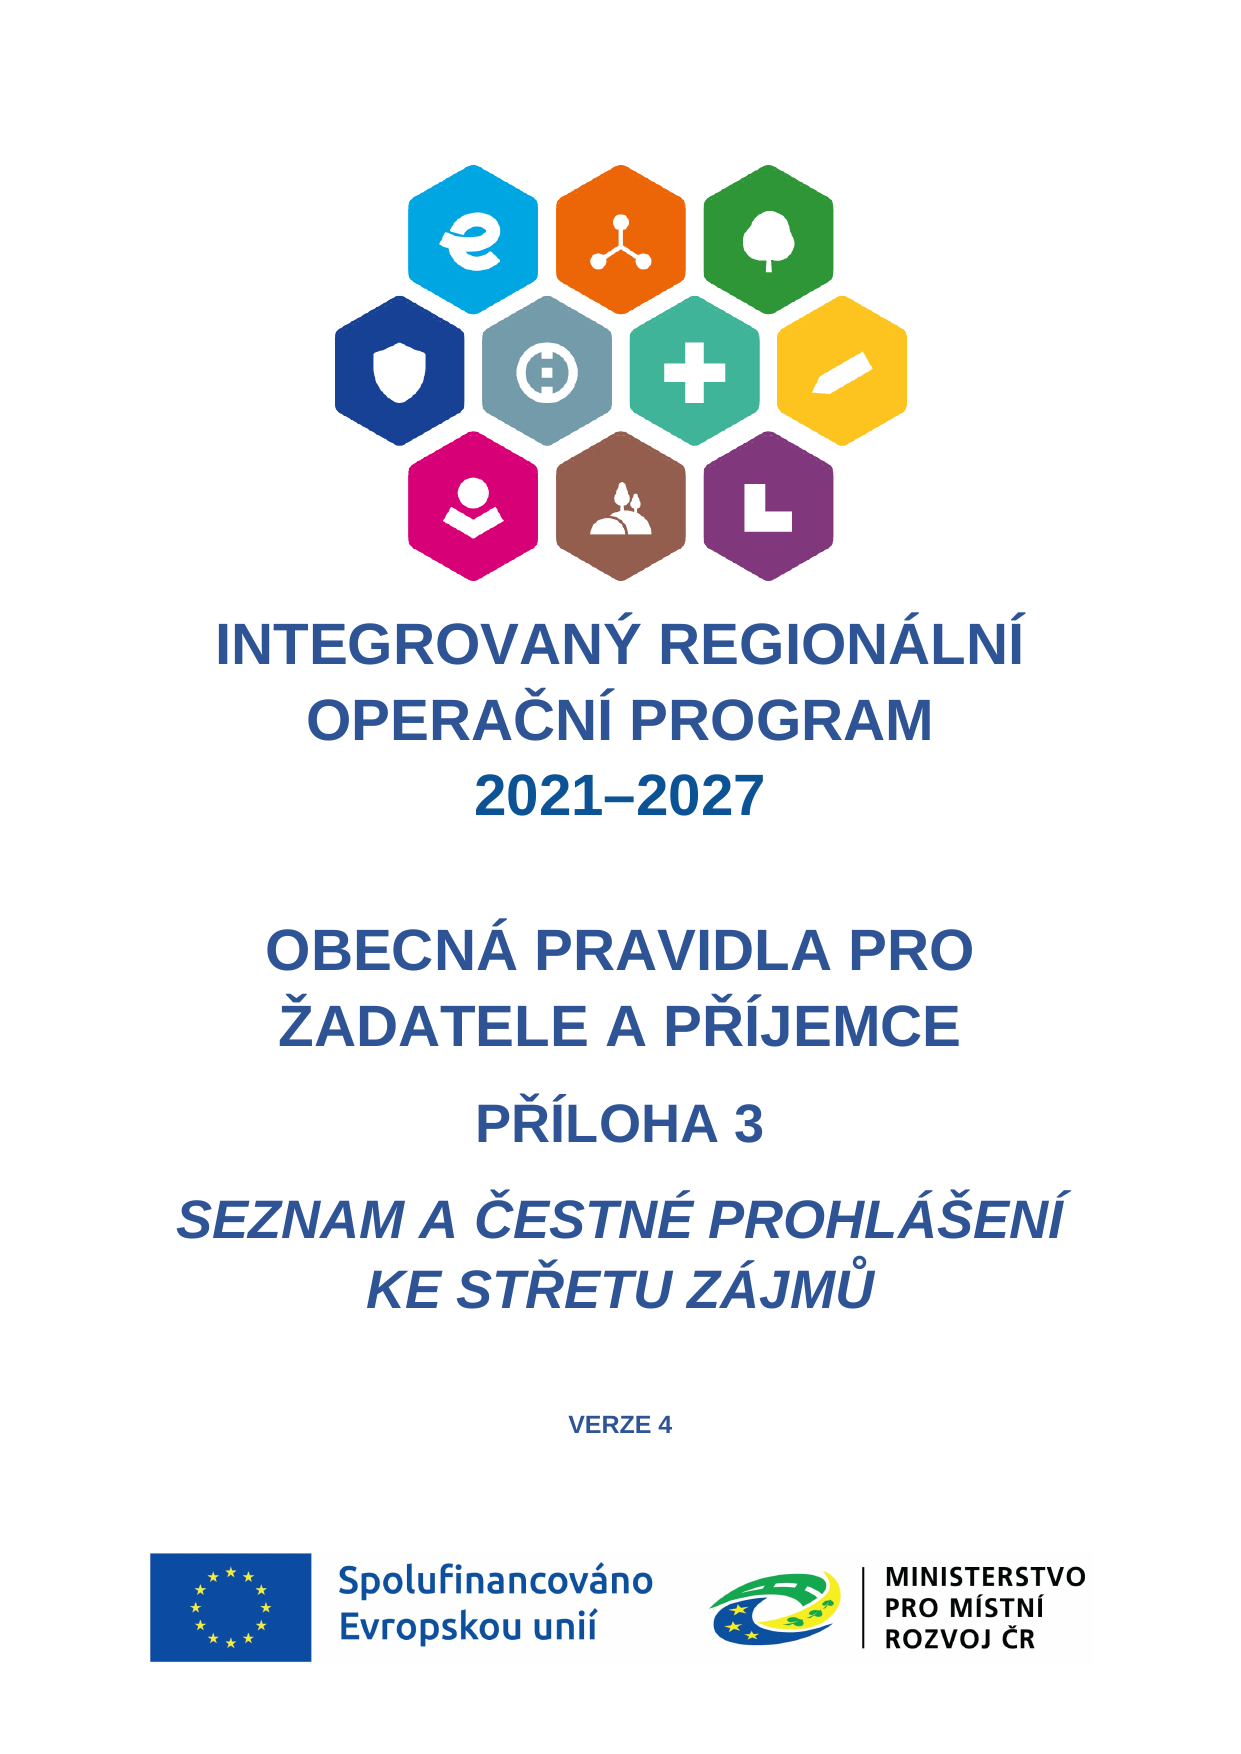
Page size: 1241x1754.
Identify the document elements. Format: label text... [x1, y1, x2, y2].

picture [306, 147, 935, 610]
text SEZNAM A ČESTNÉ PROHLÁŠENÍ KE STŘETU ZÁJMŮ [148, 1187, 1093, 1320]
text OBECNÁ PRAVIDLA PRO ŽADATELE A PŘÍJEMCE [148, 916, 1093, 1058]
text verze 4 [148, 1410, 1093, 1439]
text 2021–2027 [148, 761, 1093, 828]
text PŘÍLOHA 3 [148, 1092, 1093, 1154]
picture [147, 1551, 1093, 1665]
